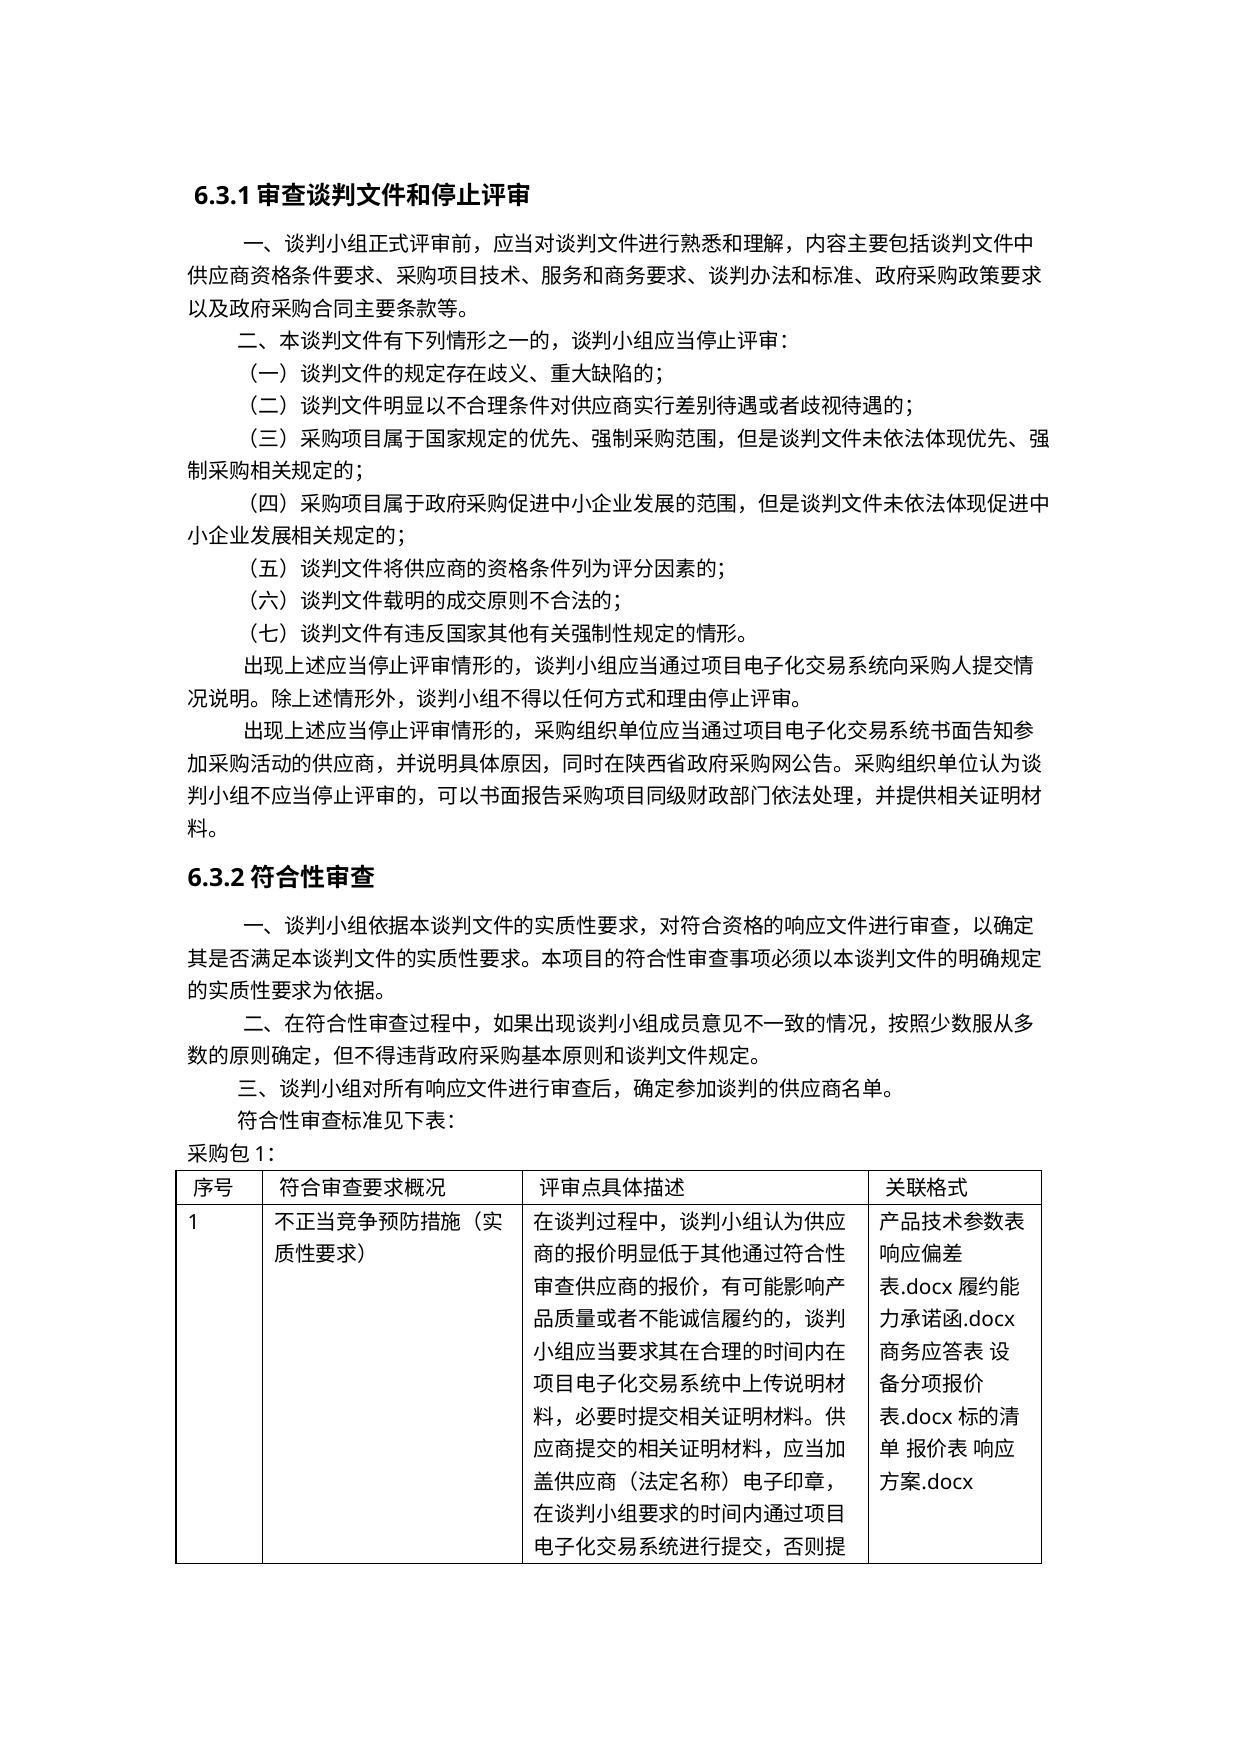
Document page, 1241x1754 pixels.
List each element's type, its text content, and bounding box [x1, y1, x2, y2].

text 6.3.2符合性审查 [187, 844, 1053, 909]
table_header 序号 [177, 1171, 262, 1203]
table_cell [869, 1205, 1041, 1563]
table_cell 1 [177, 1205, 262, 1563]
text （二）谈判文件明显以不合理条件对供应商实行差别待遇或者歧视待遇的； [187, 389, 1053, 422]
text 采购包1： [187, 1137, 1053, 1169]
text （六）谈判文件载明的成交原则不合法的； [187, 584, 1053, 617]
text （三）采购项目属于国家规定的优先、强制采购范围，但是谈判文件未依法体现优先、强制采购相关规定的； [187, 422, 1053, 487]
text 一、谈判小组正式评审前，应当对谈判文件进行熟悉和理解，内容主要包括谈判文件中供应商资格条件要求、采购项目技术、服务和商务要求、谈判办法和标准、政府采购政策要求以及政府采购合同主要条款等。 [187, 227, 1053, 324]
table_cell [523, 1205, 868, 1563]
table_header 评审点具体描述 [523, 1171, 868, 1203]
text （一）谈判文件的规定存在歧义、重大缺陷的； [187, 357, 1053, 389]
text （四）采购项目属于政府采购促进中小企业发展的范围，但是谈判文件未依法体现促进中小企业发展相关规定的； [187, 487, 1053, 552]
text （五）谈判文件将供应商的资格条件列为评分因素的； [187, 552, 1053, 584]
text 二、本谈判文件有下列情形之一的，谈判小组应当停止评审： [187, 324, 1053, 357]
table_cell 不正当竞争预防措施（实质性要求） [263, 1205, 522, 1563]
text （七）谈判文件有违反国家其他有关强制性规定的情形。 [187, 617, 1053, 649]
text 三、谈判小组对所有响应文件进行审查后，确定参加谈判的供应商名单。 [187, 1072, 1053, 1104]
text 符合性审查标准见下表： [187, 1104, 1053, 1137]
table_header 符合审查要求概况 [263, 1171, 522, 1203]
table_header 关联格式 [869, 1171, 1041, 1203]
text 出现上述应当停止评审情形的，采购组织单位应当通过项目电子化交易系统书面告知参加采购活动的供应商，并说明具体原因，同时在陕西省政府采购网公告。采购组织单位认为谈判小组不应当停止评审的，可以书面报告采购项目同级财政部门依法处理，并提供相关证明材料。 [187, 714, 1053, 844]
text 一、谈判小组依据本谈判文件的实质性要求，对符合资格的响应文件进行审查，以确定其是否满足本谈判文件的实质性要求。本项目的符合性审查事项必须以本谈判文件的明确规定的实质性要求为依据。 [187, 909, 1053, 1007]
text 出现上述应当停止评审情形的，谈判小组应当通过项目电子化交易系统向采购人提交情况说明。除上述情形外，谈判小组不得以任何方式和理由停止评审。 [187, 649, 1053, 714]
text 二、在符合性审查过程中，如果出现谈判小组成员意见不一致的情况，按照少数服从多数的原则确定，但不得违背政府采购基本原则和谈判文件规定。 [187, 1007, 1053, 1072]
text 6.3.1审查谈判文件和停止评审 [187, 162, 1053, 227]
